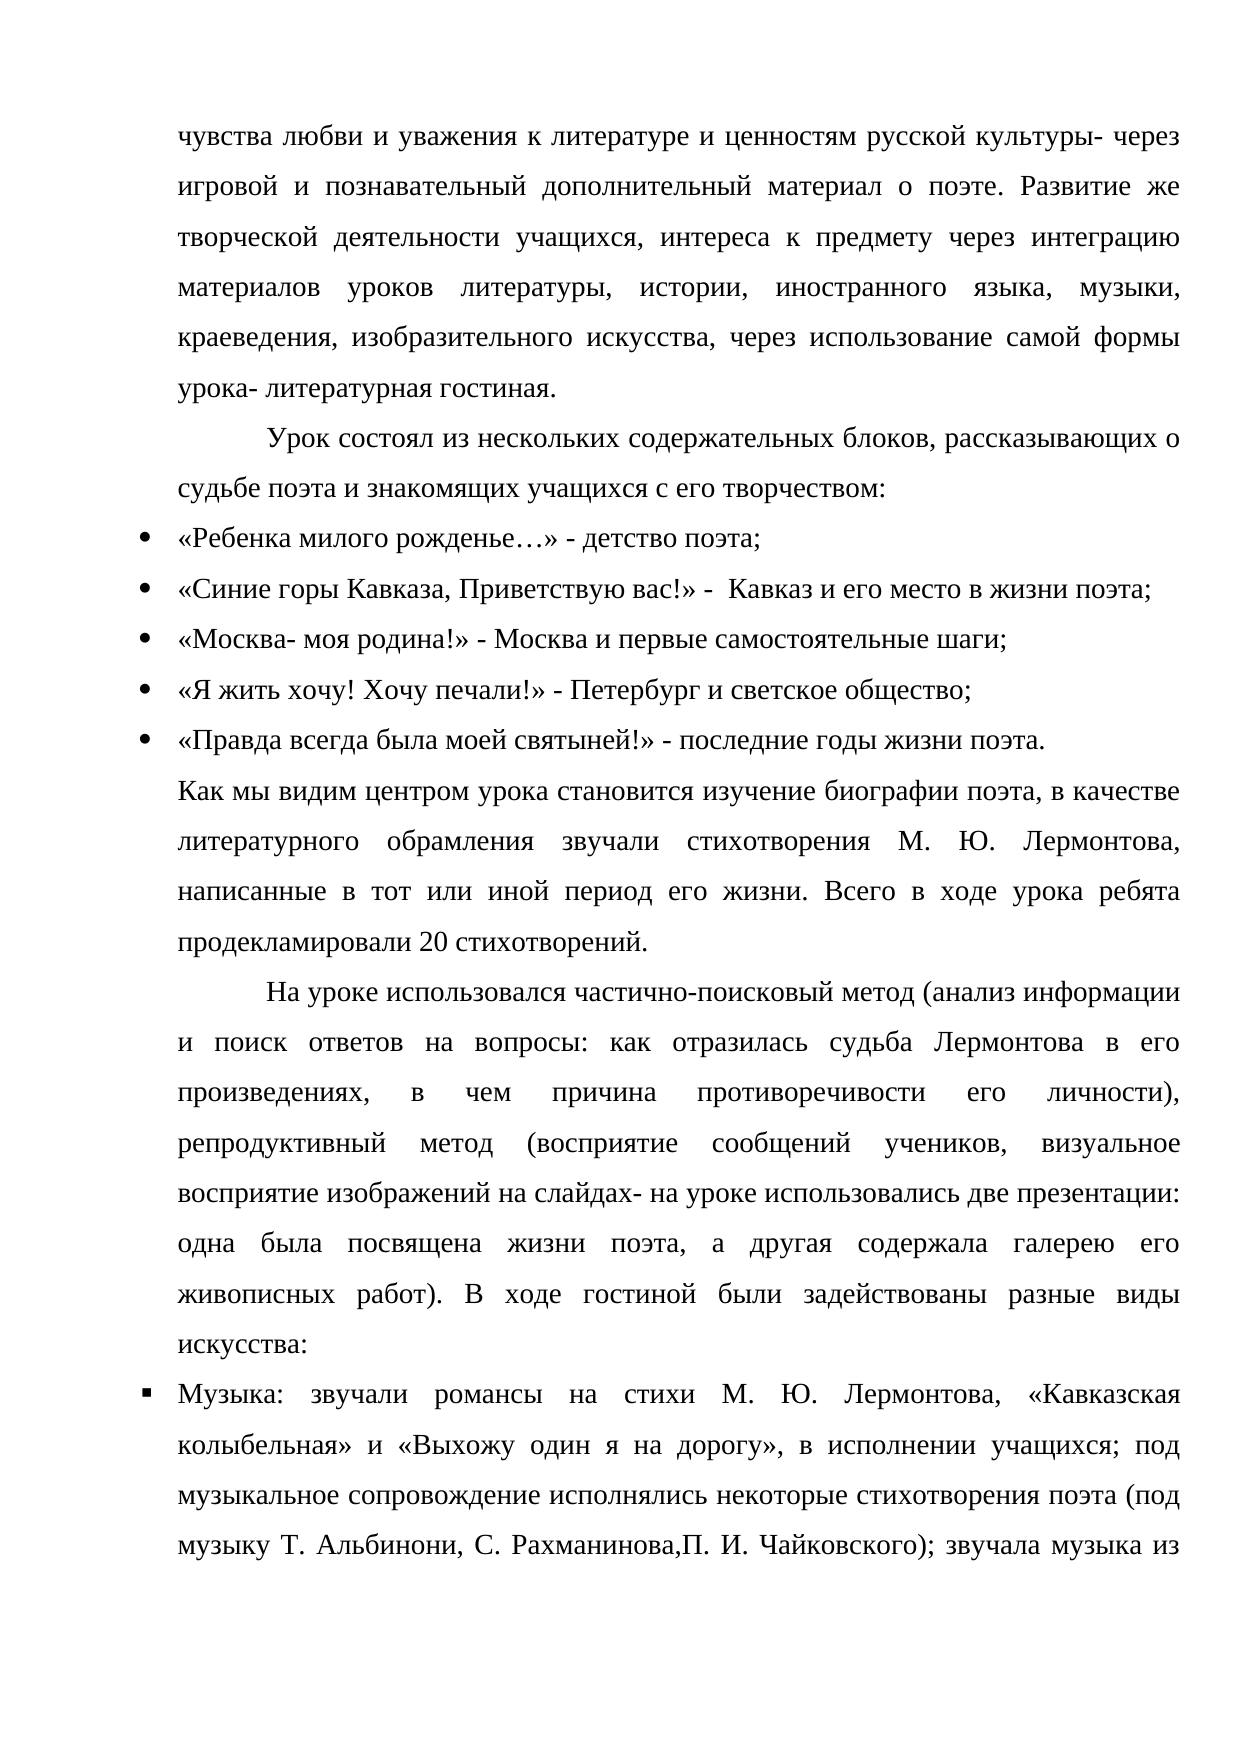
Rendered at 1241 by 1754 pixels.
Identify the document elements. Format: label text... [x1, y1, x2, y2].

list «Москва- моя родина!» - Москва и первые самостоятельные шаги; [140, 621, 1181, 655]
list «Я жить хочу! Хочу печали!» - Петербург и светское общество; [140, 672, 1181, 706]
list «Ребенка милого рожденье…» - детство поэта; [140, 521, 1181, 554]
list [140, 1376, 1181, 1561]
text На уроке использовался частично-поисковый метод (анализ информации и поиск ответов на вопросы: как отразилась судьба Лермонтова в его произведениях, в чем причина противоречивости его личности), репродуктивный метод (восприятие сообщений учеников, визуальное восприятие изображений на слайдах- на уроке использовались две презентации: одна была посвящена жизни поэта, а другая содержала галерею его живописных работ). В ходе гостиной были задействованы разные виды искусства: [177, 974, 1181, 1360]
list «Правда всегда была моей святыней!» - последние годы жизни поэта. [140, 722, 1181, 756]
text Урок состоял из нескольких содержательных блоков, рассказывающих о судьбе поэта и знакомящих учащихся с его творчеством: [177, 420, 1181, 504]
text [177, 118, 1181, 403]
list «Синие горы Кавказа, Приветствую вас!» - Кавказ и его место в жизни поэта; [140, 571, 1181, 605]
text Как мы видим центром урока становится изучение биографии поэта, в качестве литературного обрамления звучали стихотворения М. Ю. Лермонтова, написанные в тот или иной период его жизни. Всего в ходе урока ребята продекламировали 20 стихотворений. [177, 773, 1181, 957]
